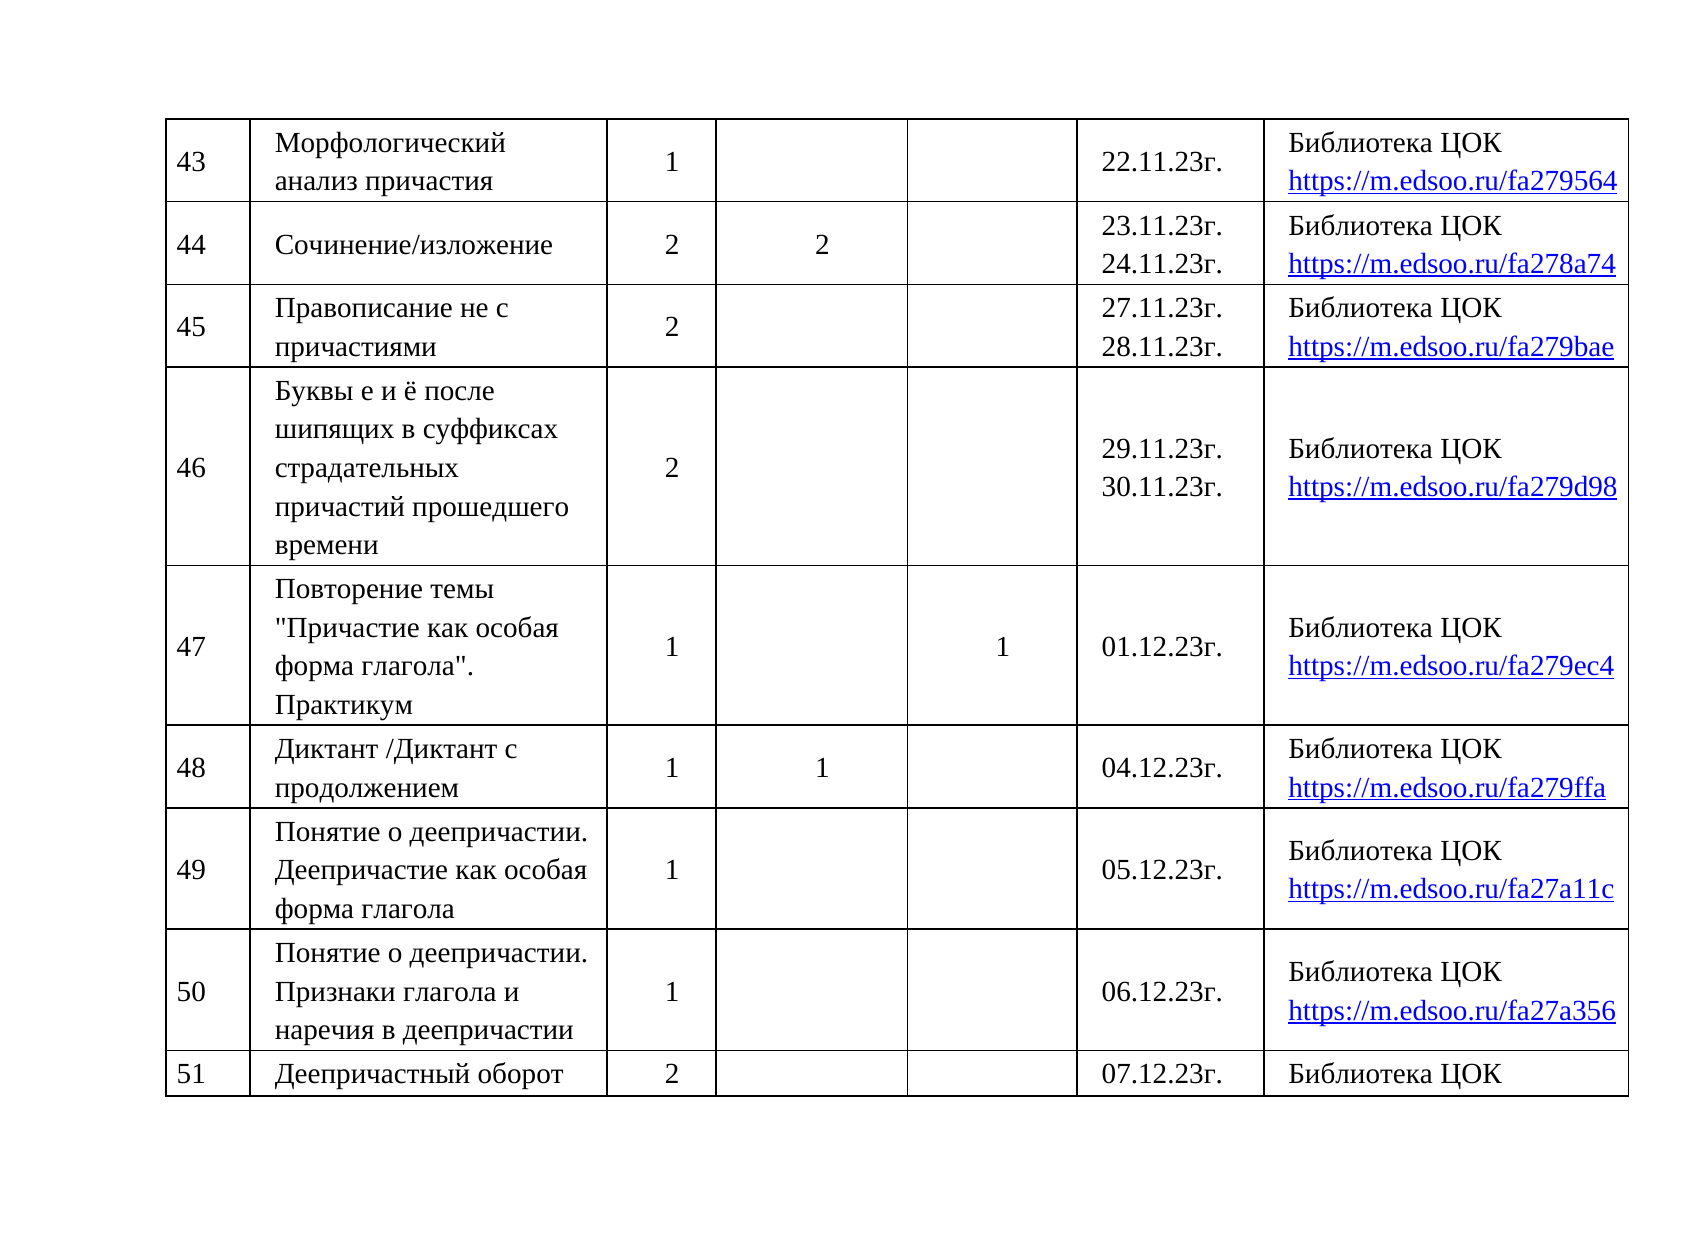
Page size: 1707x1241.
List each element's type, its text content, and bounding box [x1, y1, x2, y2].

table_cell 22.11.23г. [1078, 120, 1263, 201]
table_cell Повторение темы "Причастие как особая форма глагола". Практикум [251, 566, 606, 724]
table_cell 1 [717, 726, 907, 807]
table_cell 44 [167, 202, 249, 283]
table_cell Морфологический анализ причастия [251, 120, 606, 201]
table_cell [908, 726, 1076, 807]
table_cell [717, 566, 907, 724]
table_cell 43 [167, 120, 249, 201]
table_cell [908, 120, 1076, 201]
table_cell [717, 809, 907, 928]
table_cell [908, 285, 1076, 366]
table_cell 2 [608, 1051, 715, 1095]
table_cell [717, 1051, 907, 1095]
table_cell 29.11.23г. 30.11.23г. [1078, 368, 1263, 564]
table_cell [908, 930, 1076, 1049]
table_cell 47 [167, 566, 249, 724]
table_cell 27.11.23г. 28.11.23г. [1078, 285, 1263, 366]
table_cell [908, 202, 1076, 283]
table_cell 50 [167, 930, 249, 1049]
table_cell 06.12.23г. [1078, 930, 1263, 1049]
table_cell Буквы е и ё после шипящих в суффиксах страдательных причастий прошедшего времени [251, 368, 606, 564]
table_cell [908, 368, 1076, 564]
table_cell Библиотека ЦОК https://m.edsoo.ru/fa278a74 [1265, 202, 1628, 283]
table_cell 45 [167, 285, 249, 366]
table_cell 48 [167, 726, 249, 807]
table_cell Библиотека ЦОК https://m.edsoo.ru/fa27a11c [1265, 809, 1628, 928]
table_cell 04.12.23г. [1078, 726, 1263, 807]
table_cell [908, 1051, 1076, 1095]
table_cell 2 [717, 202, 907, 283]
table_cell Библиотека ЦОК https://m.edsoo.ru/fa279d98 [1265, 368, 1628, 564]
table_cell 23.11.23г. 24.11.23г. [1078, 202, 1263, 283]
table_cell Библиотека ЦОК https://m.edsoo.ru/fa279bae [1265, 285, 1628, 366]
table_cell Библиотека ЦОК https://m.edsoo.ru/fa27a356 [1265, 930, 1628, 1049]
table_cell 1 [608, 120, 715, 201]
table_cell Правописание не с причастиями [251, 285, 606, 366]
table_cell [1078, 1051, 1263, 1095]
table_cell 49 [167, 809, 249, 928]
table_cell 51 [167, 1051, 249, 1095]
table_cell [908, 809, 1076, 928]
table_cell Библиотека ЦОК https://m.edsoo.ru/fa279ffa [1265, 726, 1628, 807]
table_cell Библиотека ЦОК https://m.edsoo.ru/fa279564 [1265, 120, 1628, 201]
table_cell Библиотека ЦОК https://m.edsoo.ru/fa279ec4 [1265, 566, 1628, 724]
table_cell Диктант /Диктант с продолжением [251, 726, 606, 807]
table_cell 1 [608, 930, 715, 1049]
table_cell 2 [608, 368, 715, 564]
table_cell 1 [608, 726, 715, 807]
table_cell Понятие о деепричастии. Деепричастие как особая форма глагола [251, 809, 606, 928]
table_cell [717, 930, 907, 1049]
table_cell 05.12.23г. [1078, 809, 1263, 928]
table_cell 46 [167, 368, 249, 564]
table_cell 1 [608, 809, 715, 928]
table_cell [717, 368, 907, 564]
table_cell Понятие о деепричастии. Признаки глагола и наречия в деепричастии [251, 930, 606, 1049]
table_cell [251, 1051, 606, 1095]
table_cell 1 [908, 566, 1076, 724]
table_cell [1265, 1051, 1628, 1095]
table_cell [717, 120, 907, 201]
table_cell 2 [608, 202, 715, 283]
table_cell 2 [608, 285, 715, 366]
table_cell 01.12.23г. [1078, 566, 1263, 724]
table_cell [717, 285, 907, 366]
table_cell 1 [608, 566, 715, 724]
table_cell Сочинение/изложение [251, 202, 606, 283]
